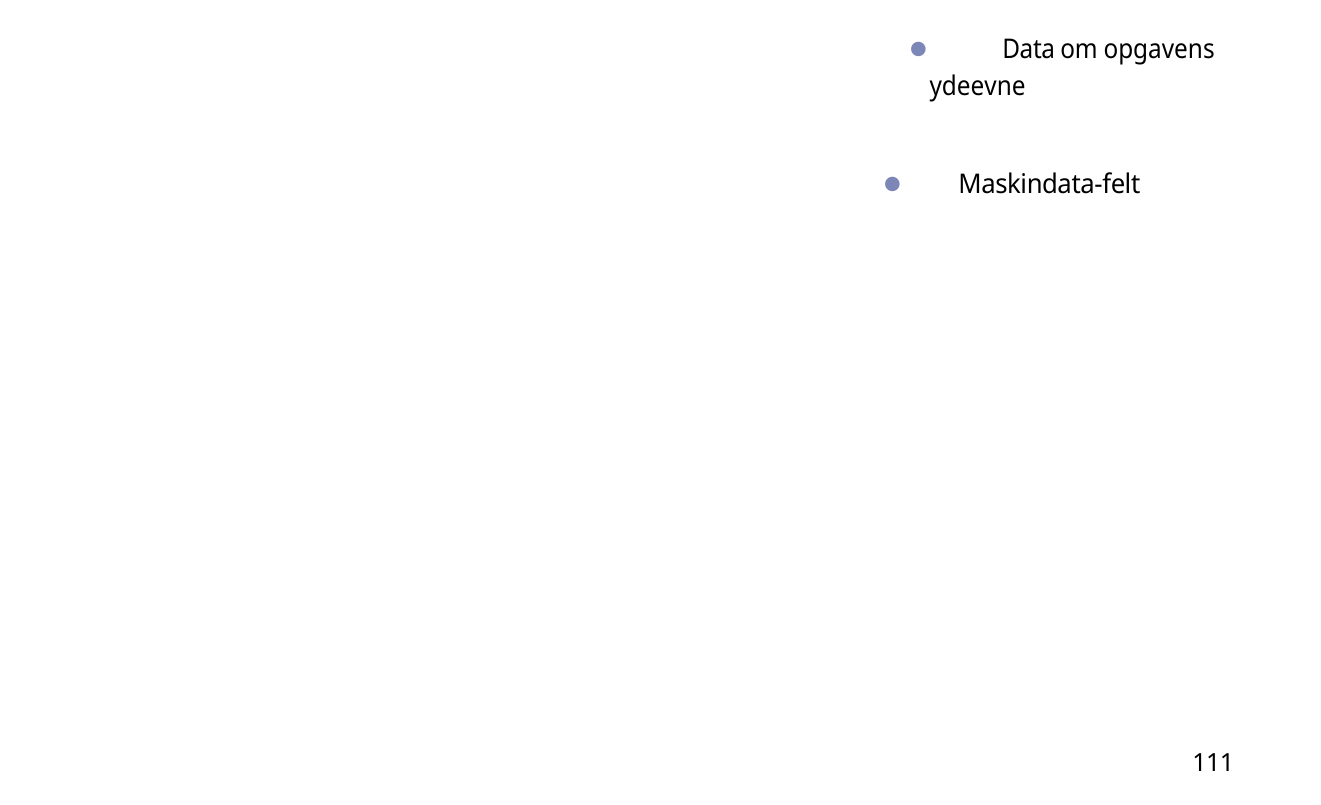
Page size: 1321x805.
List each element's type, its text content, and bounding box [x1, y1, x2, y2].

list Maskindata-felt [27, 165, 1140, 202]
list Data om opgavens ydeevne [909, 29, 1258, 103]
